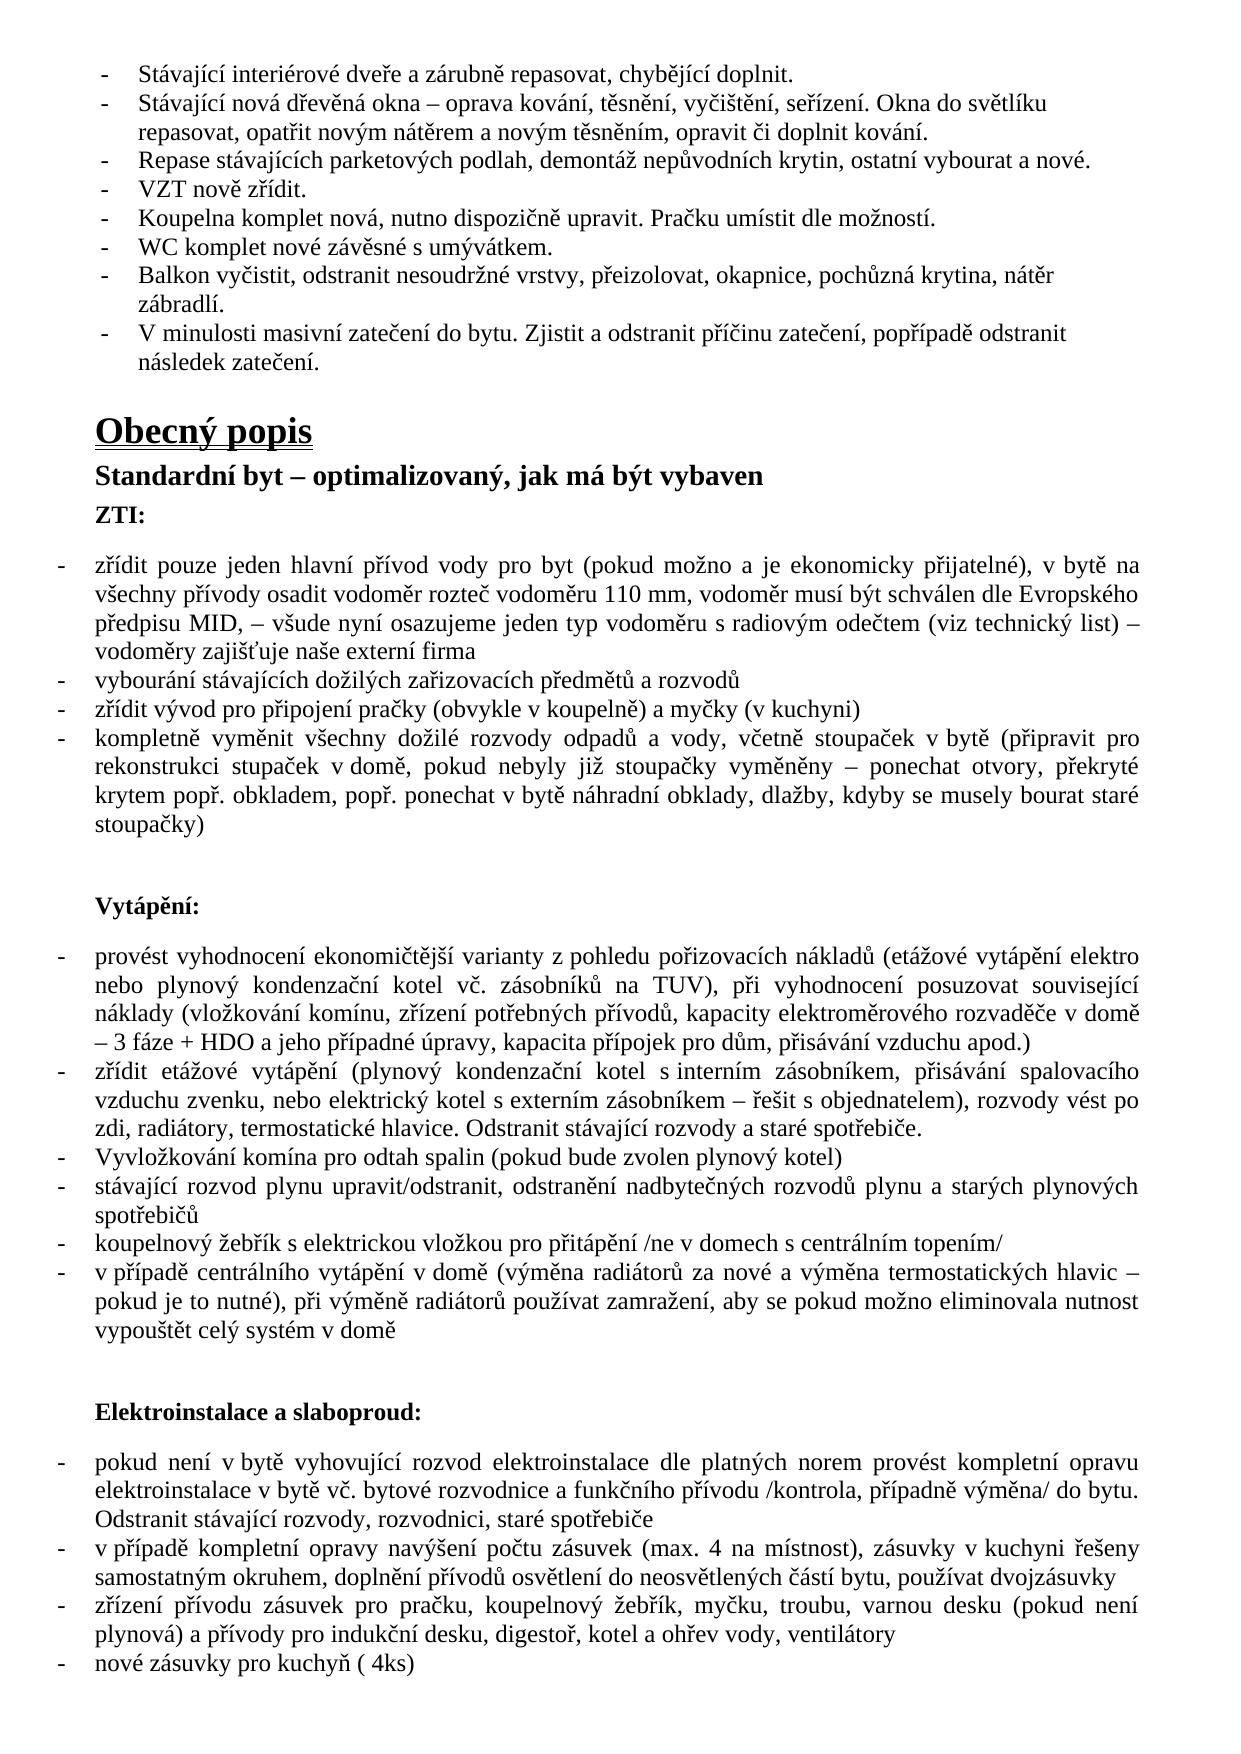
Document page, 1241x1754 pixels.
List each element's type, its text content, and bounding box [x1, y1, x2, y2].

list Stávající interiérové dveře a zárubně repasovat, chybějící doplnit. [100, 59, 1140, 88]
list nové zásuvky pro kuchyň ( 4ks) [57, 1648, 1140, 1677]
list v případě centrálního vytápění v domě (výměna radiátorů za nové a výměna termostatických hlavic – pokud je to nutné), při výměně radiátorů používat zamražení, aby se pokud možno eliminovala nutnost vypouštět celý systém v domě [57, 1257, 1140, 1343]
list zřízení přívodu zásuvek pro pračku, koupelnový žebřík, myčku, troubu, varnou desku (pokud není plynová) a přívody pro indukční desku, digestoř, kotel a ohřev vody, ventilátory [57, 1591, 1140, 1648]
list provést vyhodnocení ekonomičtější varianty z pohledu pořizovacích nákladů (etážové vytápění elektro nebo plynový kondenzační kotel vč. zásobníků na TUV), při vyhodnocení posuzovat související náklady (vložkování komínu, zřízení potřebných přívodů, kapacity elektroměrového rozvaděče v domě – 3 fáze + HDO a jeho případné úpravy, kapacita přípojek pro dům, přisávání vzduchu apod.) [57, 941, 1140, 1056]
list koupelnový žebřík s elektrickou vložkou pro přitápění /ne v domech s centrálním topením/ [57, 1228, 1140, 1257]
text Standardní byt – optimalizovaný, jak má být vybaven [94, 458, 1140, 491]
list zřídit vývod pro připojení pračky (obvykle v koupelně) a myčky (v kuchyni) [57, 694, 1140, 723]
list VZT nově zřídit. [100, 174, 1140, 203]
list v případě kompletní opravy navýšení počtu zásuvek (max. 4 na místnost), zásuvky v kuchyni řešeny samostatným okruhem, doplnění přívodů osvětlení do neosvětlených částí bytu, používat dvojzásuvky [57, 1533, 1140, 1591]
list zřídit pouze jeden hlavní přívod vody pro byt (pokud možno a je ekonomicky přijatelné), v bytě na všechny přívody osadit vodoměr rozteč vodoměru 110 mm, vodoměr musí být schválen dle Evropského předpisu MID, – všude nyní osazujeme jeden typ vodoměru s radiovým odečtem (viz technický list) – vodoměry zajišťuje naše externí firma [57, 550, 1140, 665]
list Stávající nová dřevěná okna – oprava kování, těsnění, vyčištění, seřízení. Okna do světlíku repasovat, opatřit novým nátěrem a novým těsněním, opravit či doplnit kování. [100, 88, 1140, 145]
list Balkon vyčistit, odstranit nesoudržné vrstvy, přeizolovat, okapnice, pochůzná krytina, nátěr zábradlí. [100, 260, 1140, 318]
list WC komplet nové závěsné s umývátkem. [100, 232, 1140, 260]
list zřídit etážové vytápění (plynový kondenzační kotel s interním zásobníkem, přisávání spalovacího vzduchu zvenku, nebo elektrický kotel s externím zásobníkem – řešit s objednatelem), rozvody vést po zdi, radiátory, termostatické hlavice. Odstranit stávající rozvody a staré spotřebiče. [57, 1056, 1140, 1142]
list pokud není v bytě vyhovující rozvod elektroinstalace dle platných norem provést kompletní opravu elektroinstalace v bytě vč. bytové rozvodnice a funkčního přívodu /kontrola, případně výměna/ do bytu. Odstranit stávající rozvody, rozvodnici, staré spotřebiče [57, 1447, 1140, 1533]
list V minulosti masivní zatečení do bytu. Zjistit a odstranit příčinu zatečení, popřípadě odstranit následek zatečení. [100, 318, 1140, 375]
list Repase stávajících parketových podlah, demontáž nepůvodních krytin, ostatní vybourat a nové. [100, 145, 1140, 174]
list stávající rozvod plynu upravit/odstranit, odstranění nadbytečných rozvodů plynu a starých plynových spotřebičů [57, 1171, 1140, 1228]
list kompletně vyměnit všechny dožilé rozvody odpadů a vody, včetně stoupaček v bytě (připravit pro rekonstrukci stupaček v domě, pokud nebyly již stoupačky vyměněny – ponechat otvory, překryté krytem popř. obkladem, popř. ponechat v bytě náhradní obklady, dlažby, kdyby se musely bourat staré stoupačky) [57, 723, 1140, 838]
list Koupelna komplet nová, nutno dispozičně upravit. Pračku umístit dle možností. [100, 203, 1140, 232]
text Obecný popis [94, 408, 1140, 451]
text Elektroinstalace a slaboproud: [94, 1397, 1140, 1426]
list vybourání stávajících dožilých zařizovacích předmětů a rozvodů [57, 665, 1140, 694]
text ZTI: [94, 501, 1140, 529]
text Vytápění: [94, 891, 1140, 920]
list Vyvložkování komína pro odtah spalin (pokud bude zvolen plynový kotel) [57, 1142, 1140, 1171]
